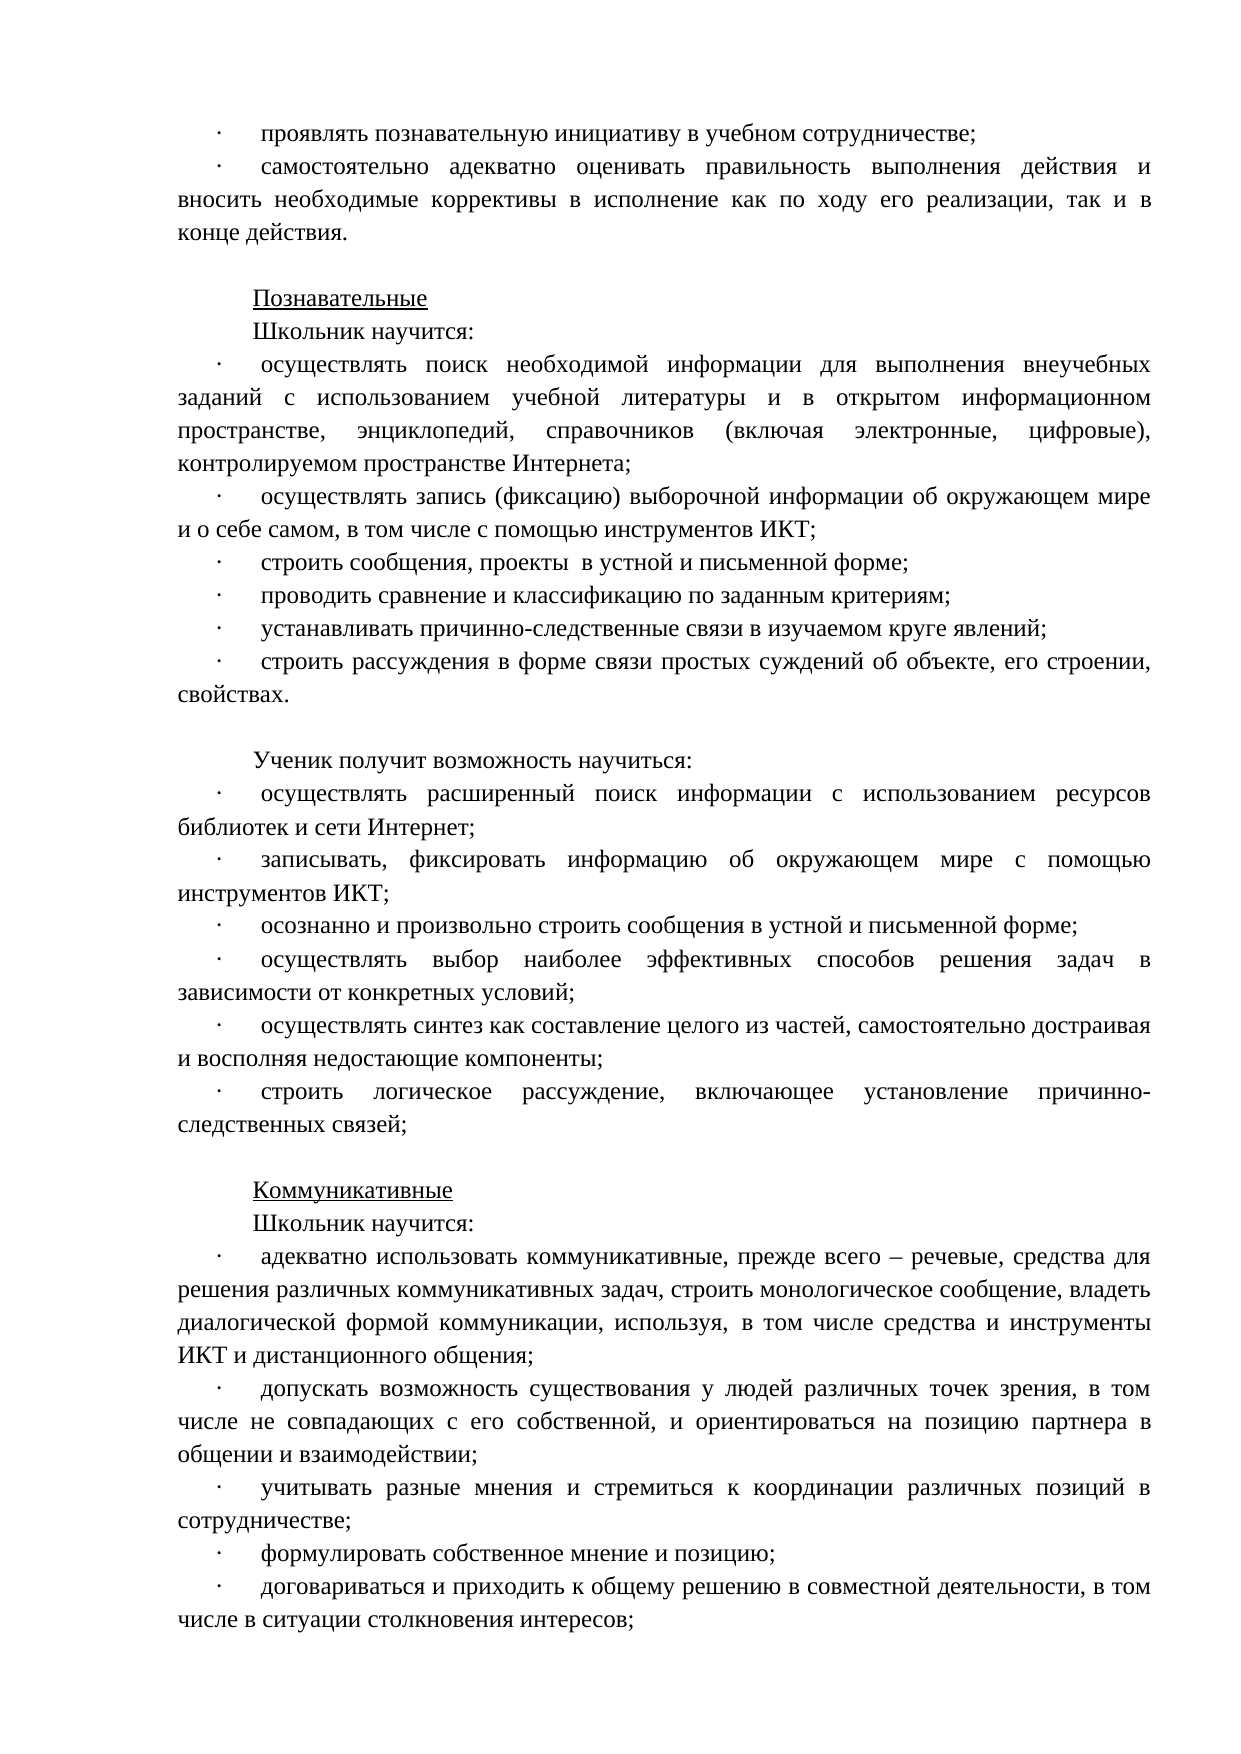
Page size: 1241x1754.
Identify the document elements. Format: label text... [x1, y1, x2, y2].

text · формулировать собственное мнение и позицию; [177, 1538, 1152, 1567]
text Коммуникативные [177, 1175, 1152, 1203]
text · осуществлять выбор наиболее эффективных способов решения задач в зависимости от конкретных условий; [177, 944, 1152, 1005]
text · осуществлять поиск необходимой информации для выполнения внеучебных заданий с использованием учебной литературы и в открытом информационном пространстве, энциклопедий, справочников (включая электронные, цифровые), контролируемом пространстве Интернета; [177, 349, 1152, 477]
text Познавательные [177, 283, 1152, 312]
text · самостоятельно адекватно оценивать правильность выполнения действия и вносить необходимые коррективы в исполнение как по ходу его реализации, так и в конце действия. [177, 151, 1152, 246]
text · учитывать разные мнения и стремиться к координации различных позиций в сотрудничестве; [177, 1472, 1152, 1534]
text · осуществлять синтез как составление целого из частей, самостоятельно достраивая и восполняя недостающие компоненты; [177, 1010, 1152, 1071]
text Школьник научится: [177, 316, 1152, 345]
text · строить сообщения, проекты в устной и письменной форме; [177, 547, 1152, 576]
text · строить рассуждения в форме связи простых суждений об объекте, его строении, свойствах. [177, 646, 1152, 708]
text · устанавливать причинно-следственные связи в изучаемом круге явлений; [177, 613, 1152, 642]
text · проводить сравнение и классификацию по заданным критериям; [177, 580, 1152, 609]
text · осуществлять расширенный поиск информации с использованием ресурсов библиотек и сети Интернет; [177, 778, 1152, 840]
text Ученик получит возможность научиться: [177, 746, 1152, 774]
text · осознанно и произвольно строить сообщения в устной и письменной форме; [177, 911, 1152, 939]
text · проявлять познавательную инициативу в учебном сотрудничестве; [177, 118, 1152, 147]
text · записывать, фиксировать информацию об окружающем мире с помощью инструментов ИКТ; [177, 844, 1152, 906]
text · адекватно использовать коммуникативные, прежде всего – речевые, средства для решения различных коммуникативных задач, строить монологическое сообщение, владеть диалогической формой коммуникации, используя, в том числе средства и инструменты ИКТ и дистанционного общения; [177, 1241, 1152, 1369]
text · строить логическое рассуждение, включающее установление причинно-следственных связей; [177, 1076, 1152, 1137]
text Школьник научится: [177, 1208, 1152, 1237]
text · допускать возможность существования у людей различных точек зрения, в том числе не совпадающих с его собственной, и ориентироваться на позицию партнера в общении и взаимодействии; [177, 1373, 1152, 1468]
text · осуществлять запись (фиксацию) выборочной информации об окружающем мире и о себе самом, в том числе с помощью инструментов ИКТ; [177, 481, 1152, 543]
text · договариваться и приходить к общему решению в совместной деятельности, в том числе в ситуации столкновения интересов; [177, 1571, 1152, 1633]
